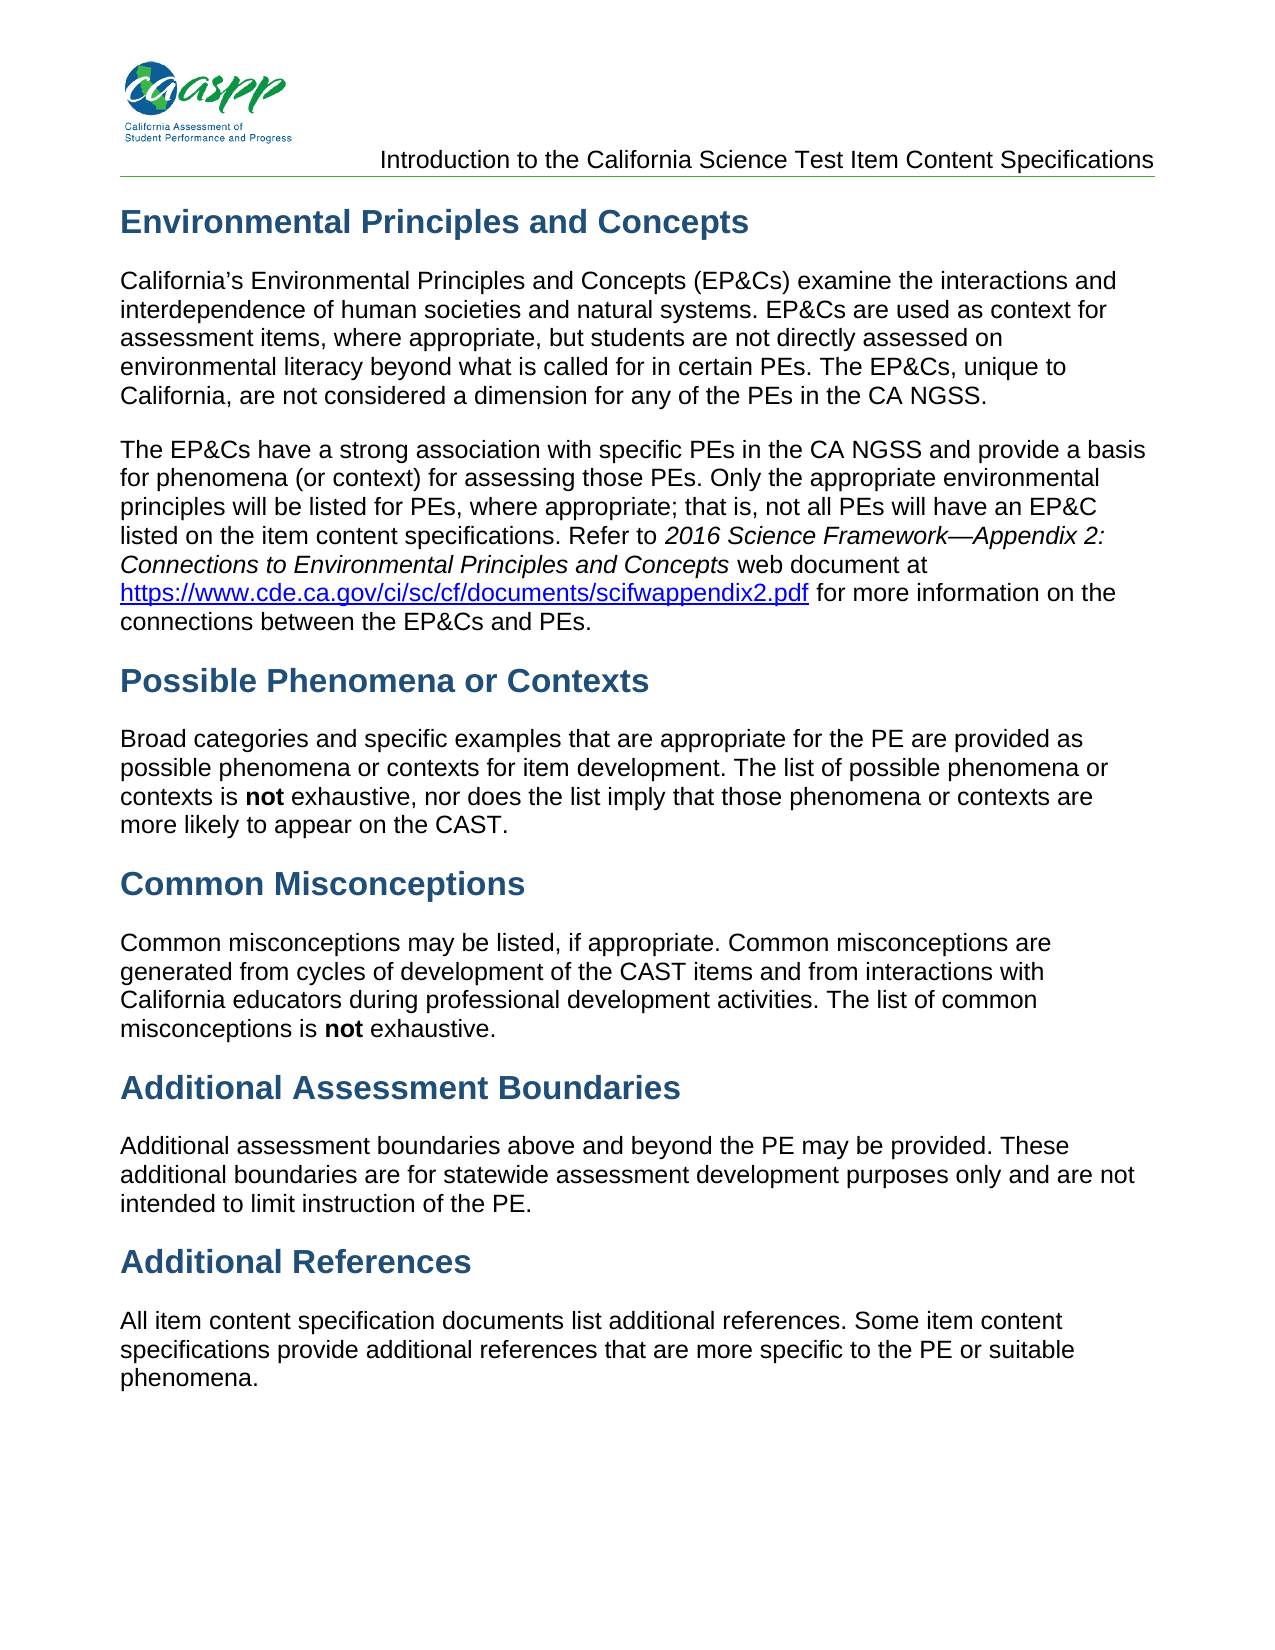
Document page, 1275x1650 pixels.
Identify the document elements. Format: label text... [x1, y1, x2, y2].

subtitle Possible Phenomena or Contexts [120, 661, 1155, 699]
subtitle Additional References [120, 1242, 1155, 1281]
picture [120, 60, 294, 146]
text Broad categories and specific examples that are appropriate for the PE are provided as possible phenomena or contexts for item development. The list of possible phenomena or contexts is not exhaustive, nor does the list imply that those phenomena or contexts are more likely to appear on the CAST. [120, 724, 1155, 839]
text All item content specification documents list additional references. Some item content specifications provide additional references that are more specific to the PE or suitable phenomena. [120, 1306, 1155, 1392]
text California’s Environmental Principles and Concepts (EP&Cs) examine the interactions and interdependence of human societies and natural systems. EP&Cs are used as context for assessment items, where appropriate, but students are not directly assessed on environmental literacy beyond what is called for in certain PEs. The EP&Cs, unique to California, are not considered a dimension for any of the PEs in the CA NGSS. [120, 266, 1155, 409]
subtitle Environmental Principles and Concepts [120, 202, 1155, 241]
text Additional assessment boundaries above and beyond the PE may be provided. These additional boundaries are for statewide assessment development purposes only and are not intended to limit instruction of the PE. [120, 1131, 1155, 1217]
text The EP&Cs have a strong association with specific PEs in the CA NGSS and provide a basis for phenomena (or context) for assessing those PEs. Only the appropriate environmental principles will be listed for PEs, where appropriate; that is, not all PEs will have an EP&C listed on the item content specifications. Refer to 2016 Science Framework—Appendix 2: Connections to Environmental Principles and Concepts web document at https://www.cde.ca.gov/ci/sc/cf/documents/scifwappendix2.pdf for more information on the connections between the EP&Cs and PEs. [120, 434, 1155, 636]
text Common misconceptions may be listed, if appropriate. Common misconceptions are generated from cycles of development of the CAST items and from interactions with California educators during professional development activities. The list of common misconceptions is not exhaustive. [120, 928, 1155, 1043]
subtitle Additional Assessment Boundaries [120, 1068, 1155, 1106]
subtitle Common Misconceptions [120, 864, 1155, 903]
